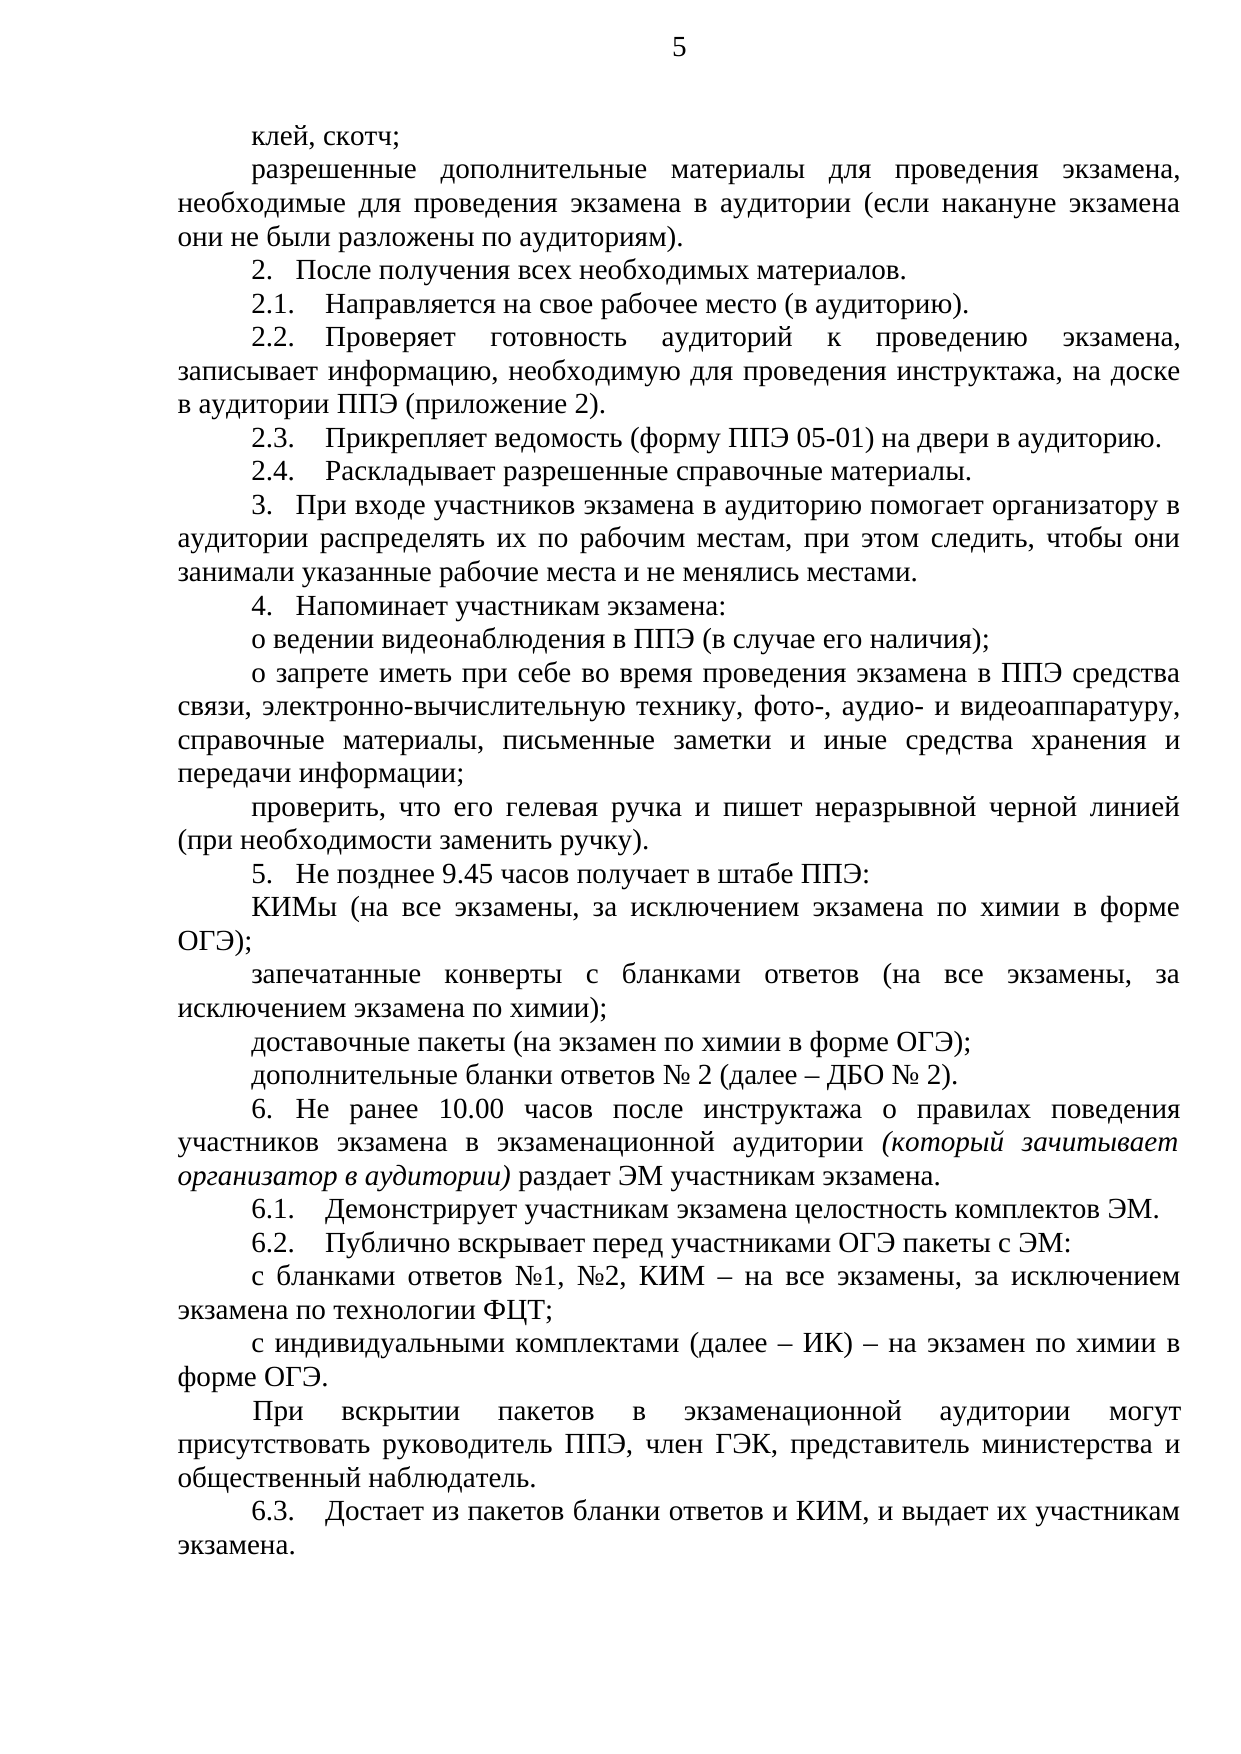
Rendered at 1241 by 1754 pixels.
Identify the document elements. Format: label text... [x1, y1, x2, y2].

text с бланками ответов №1, №2, КИМ – на все экзамены, за исключением экзамена по технологии ФЦТ; [177, 1258, 1181, 1326]
text КИМы (на все экзамены, за исключением экзамена по химии в форме ОГЭ); [177, 889, 1181, 957]
list о запрете иметь при себе во время проведения экзамена в ППЭ средства связи, электронно-вычислительную технику, фото-, аудио- и видеоаппаратуру, справочные материалы, письменные заметки и иные средства хранения и передачи информации; [177, 655, 1181, 789]
list Публично вскрывает перед участниками ОГЭ пакеты с ЭМ: [177, 1225, 1181, 1258]
list Не позднее 9.45 часов получает в штабе ППЭ: [177, 856, 1181, 889]
list разрешенные дополнительные материалы для проведения экзамена, необходимые для проведения экзамена в аудитории (если накануне экзамена они не были разложены по аудиториям). [177, 152, 1181, 252]
text При вскрытии пакетов в экзаменационной аудитории могут присутствовать руководитель ППЭ, член ГЭК, представитель министерства и общественный наблюдатель. [177, 1393, 1181, 1493]
list После получения всех необходимых материалов. [177, 252, 1181, 286]
list Прикрепляет ведомость (форму ППЭ 05-01) на двери в аудиторию. [177, 420, 1181, 453]
text дополнительные бланки ответов № 2 (далее – ДБО № 2). [177, 1057, 1181, 1091]
list Проверяет готовность аудиторий к проведению экзамена, записывает информацию, необходимую для проведения инструктажа, на доске в аудитории ППЭ (приложение 2). [177, 319, 1181, 420]
list Демонстрирует участникам экзамена целостность комплектов ЭМ. [177, 1191, 1181, 1225]
list проверить, что его гелевая ручка и пишет неразрывной черной линией (при необходимости заменить ручку). [177, 789, 1181, 856]
text доставочные пакеты (на экзамен по химии в форме ОГЭ); [177, 1024, 1181, 1057]
text с индивидуальными комплектами (далее – ИК) – на экзамен по химии в форме ОГЭ. [177, 1326, 1181, 1393]
list о ведении видеонаблюдения в ППЭ (в случае его наличия); [177, 621, 1181, 655]
list Достает из пакетов бланки ответов и КИМ, и выдает их участникам экзамена. [177, 1493, 1181, 1560]
list Направляется на свое рабочее место (в аудиторию). [177, 286, 1181, 319]
text запечатанные конверты с бланками ответов (на все экзамены, за исключением экзамена по химии); [177, 957, 1181, 1024]
list клей, скотч; [177, 118, 1181, 152]
list Раскладывает разрешенные справочные материалы. [177, 453, 1181, 487]
list Напоминает участникам экзамена: [177, 588, 1181, 621]
list При входе участников экзамена в аудиторию помогает организатору в аудитории распределять их по рабочим местам, при этом следить, чтобы они занимали указанные рабочие места и не менялись местами. [177, 487, 1181, 588]
list Не ранее 10.00 часов после инструктажа о правилах поведения участников экзамена в экзаменационной аудитории (который зачитывает организатор в аудитории) раздает ЭМ участникам экзамена. [177, 1091, 1181, 1191]
